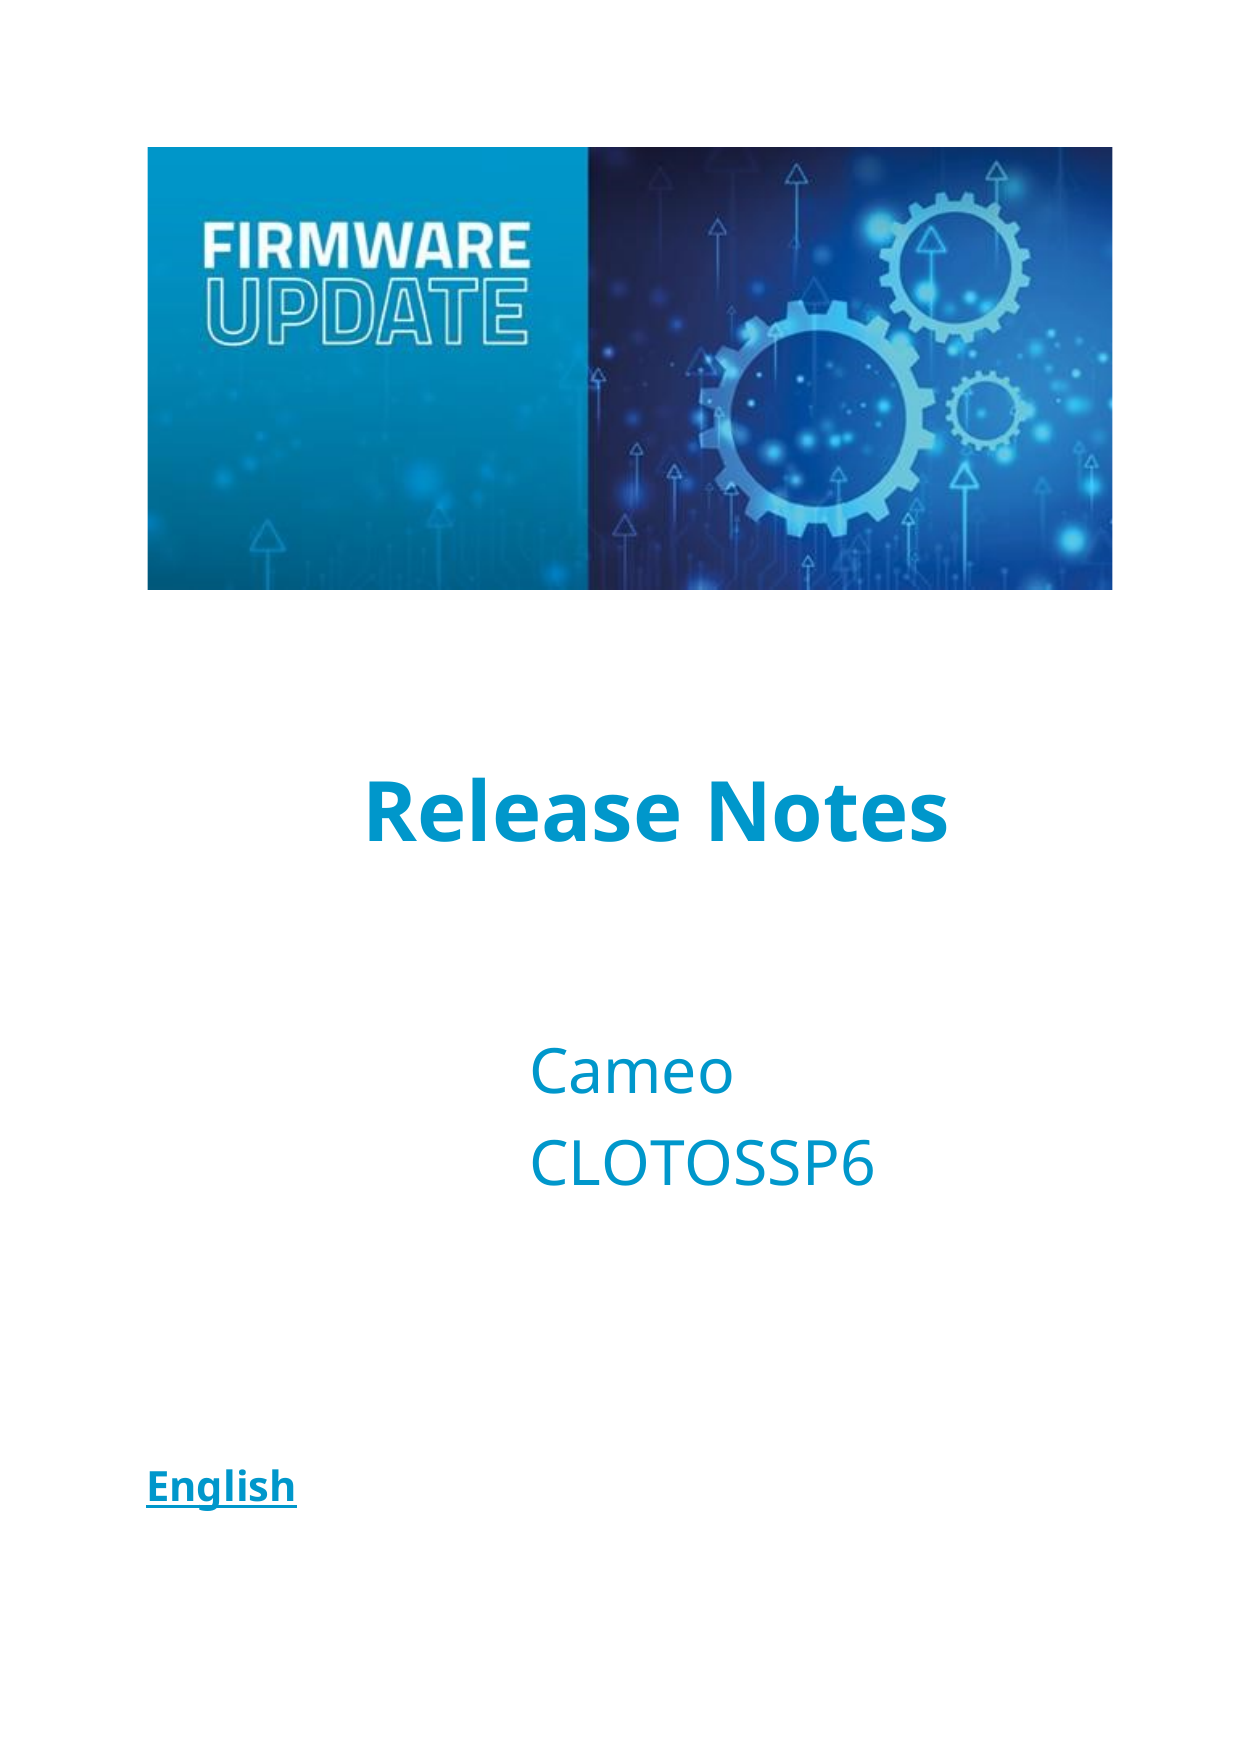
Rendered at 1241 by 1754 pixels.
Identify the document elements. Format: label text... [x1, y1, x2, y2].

picture [411, 218, 532, 349]
text English [146, 1457, 1118, 1513]
picture [205, 273, 261, 348]
text Release Notes [362, 752, 1118, 866]
picture [201, 218, 433, 348]
text CLOTOSSP6 [442, 1119, 923, 1204]
picture [586, 147, 1113, 590]
text Cameo [442, 1027, 923, 1112]
